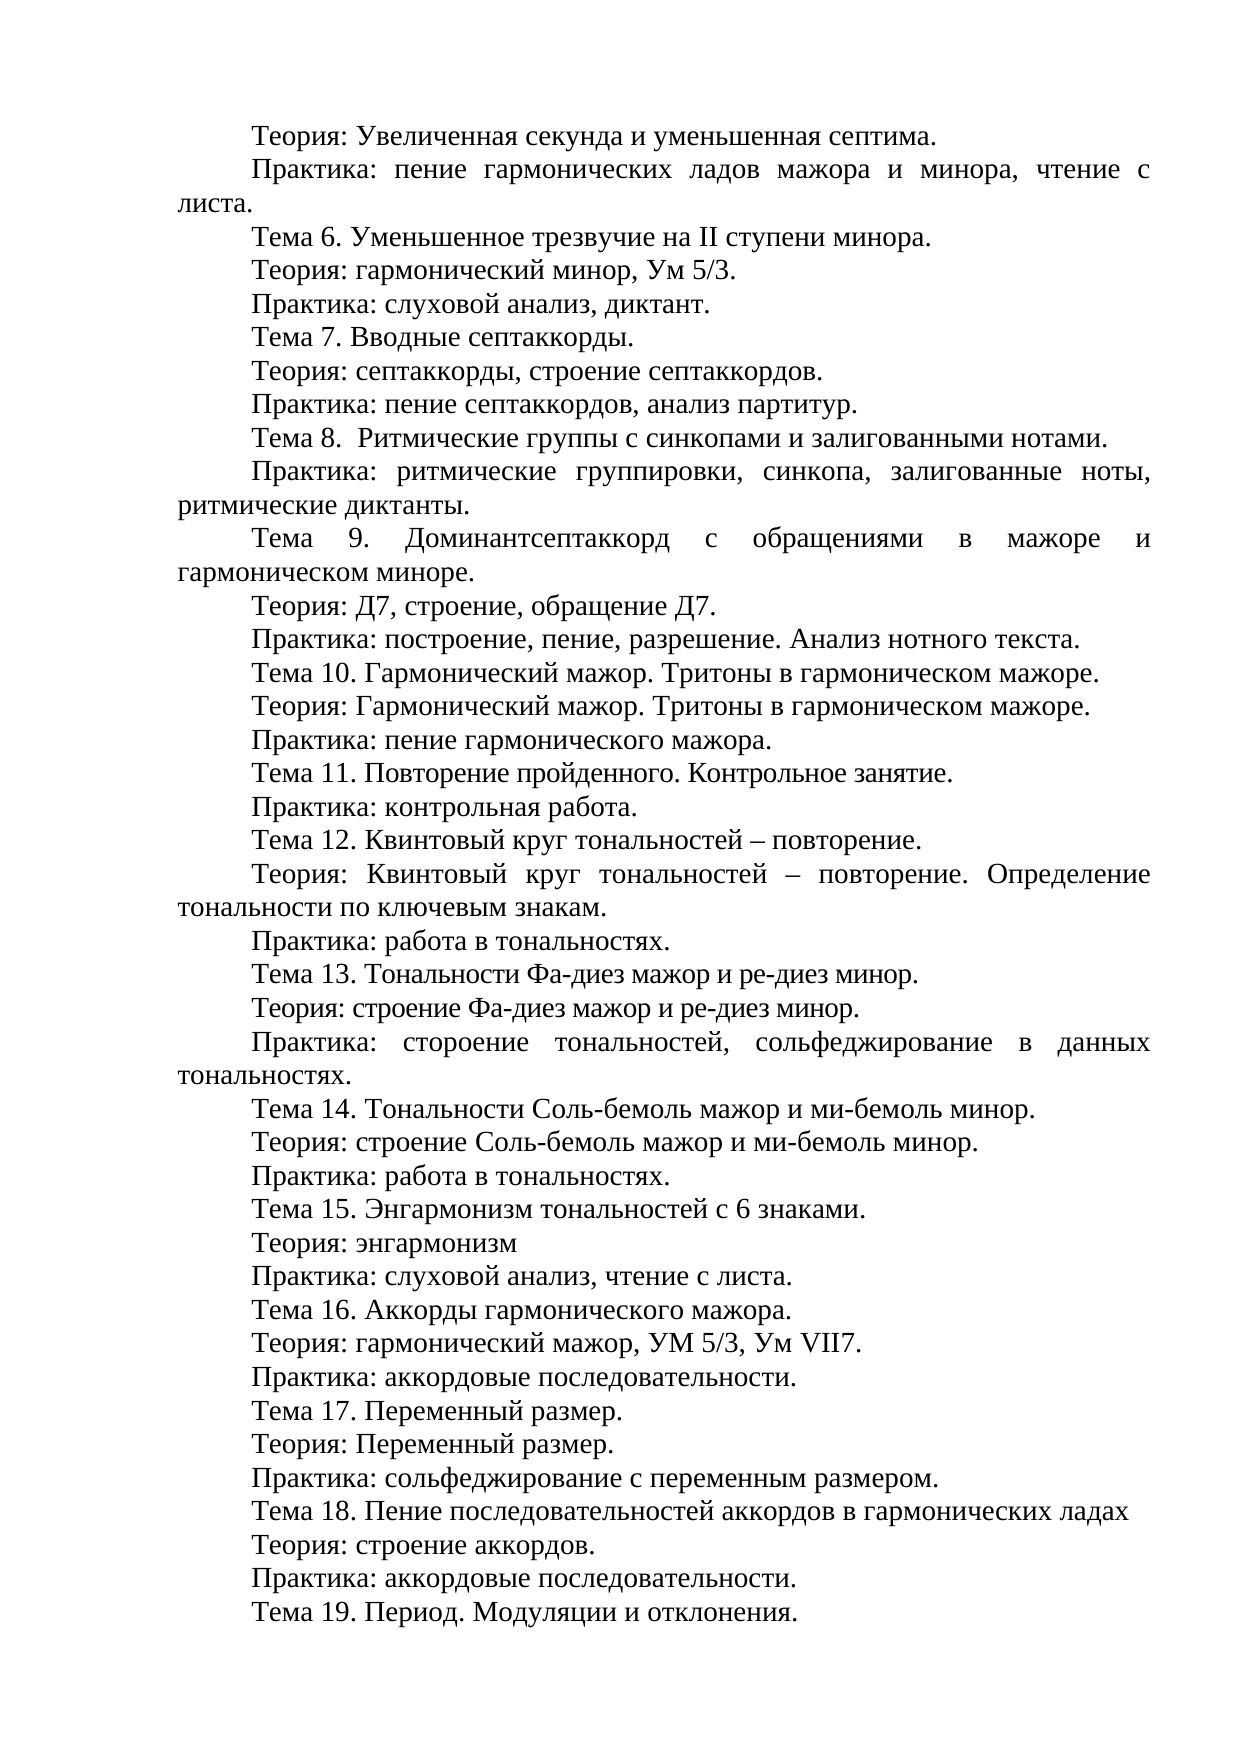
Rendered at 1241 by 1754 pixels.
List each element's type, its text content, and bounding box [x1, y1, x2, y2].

text Тема 9. Доминантсептаккорд с обращениями в мажоре и гармоническом миноре. [177, 521, 1152, 588]
text Практика: работа в тональностях. [177, 1158, 1152, 1191]
text Практика: аккордовые последовательности. [177, 1359, 1152, 1393]
text Теория: строение Фа-диез мажор и ре-диез минор. [177, 990, 1152, 1024]
text Теория: строение Соль-бемоль мажор и ми-бемоль минор. [177, 1124, 1152, 1158]
text Практика: аккордовые последовательности. [177, 1560, 1152, 1594]
text Практика: сольфеджирование с переменным размером. [177, 1460, 1152, 1493]
text Теория: септаккорды, строение септаккордов. [177, 353, 1152, 386]
text Тема 17. Переменный размер. [177, 1393, 1152, 1426]
text Практика: стороение тональностей, сольфеджирование в данных тональностях. [177, 1024, 1152, 1091]
text Практика: контрольная работа. [177, 789, 1152, 822]
text Практика: построение, пение, разрешение. Анализ нотного текста. [177, 621, 1152, 655]
text Практика: ритмические группировки, синкопа, залигованные ноты, ритмические диктанты. [177, 453, 1152, 521]
text Тема 12. Квинтовый круг тональностей – повторение. [177, 822, 1152, 856]
text Теория: Д7, строение, обращение Д7. [177, 588, 1152, 621]
text Теория: гармонический мажор, УМ 5/3, Ум VII7. [177, 1326, 1152, 1359]
text Тема 14. Тональности Соль-бемоль мажор и ми-бемоль минор. [177, 1091, 1152, 1124]
text Тема 10. Гармонический мажор. Тритоны в гармоническом мажоре. [177, 655, 1152, 688]
text Тема 13. Тональности Фа-диез мажор и ре-диез минор. [177, 957, 1152, 990]
text Тема 11. Повторение пройденного. Контрольное занятие. [177, 755, 1152, 789]
text Теория: Квинтовый круг тональностей – повторение. Определение тональности по ключевым знакам. [177, 856, 1152, 923]
text Теория: гармонический минор, Ум 5/3. [177, 252, 1152, 286]
text Практика: работа в тональностях. [177, 923, 1152, 957]
text Теория: Переменный размер. [177, 1426, 1152, 1460]
text Теория: энгармонизм [177, 1225, 1152, 1258]
text Практика: пение септаккордов, анализ партитур. [177, 386, 1152, 420]
text Практика: слуховой анализ, чтение с листа. [177, 1258, 1152, 1292]
text Тема 18. Пение последовательностей аккордов в гармонических ладах [177, 1493, 1152, 1527]
text Практика: слуховой анализ, диктант. [177, 286, 1152, 319]
text Теория: строение аккордов. [177, 1527, 1152, 1560]
text Тема 15. Энгармонизм тональностей с 6 знаками. [177, 1191, 1152, 1225]
text Тема 19. Период. Модуляции и отклонения. [177, 1594, 1152, 1627]
text Тема 16. Аккорды гармонического мажора. [177, 1292, 1152, 1326]
text Тема 8. Ритмические группы с синкопами и залигованными нотами. [177, 420, 1152, 453]
text Теория: Гармонический мажор. Тритоны в гармоническом мажоре. [177, 688, 1152, 722]
text Практика: пение гармонических ладов мажора и минора, чтение с листа. [177, 152, 1152, 219]
text Тема 6. Уменьшенное трезвучие на II ступени минора. [177, 219, 1152, 252]
text Теория: Увеличенная секунда и уменьшенная септима. [177, 118, 1152, 152]
text Практика: пение гармонического мажора. [177, 722, 1152, 755]
text Тема 7. Вводные септаккорды. [177, 319, 1152, 353]
